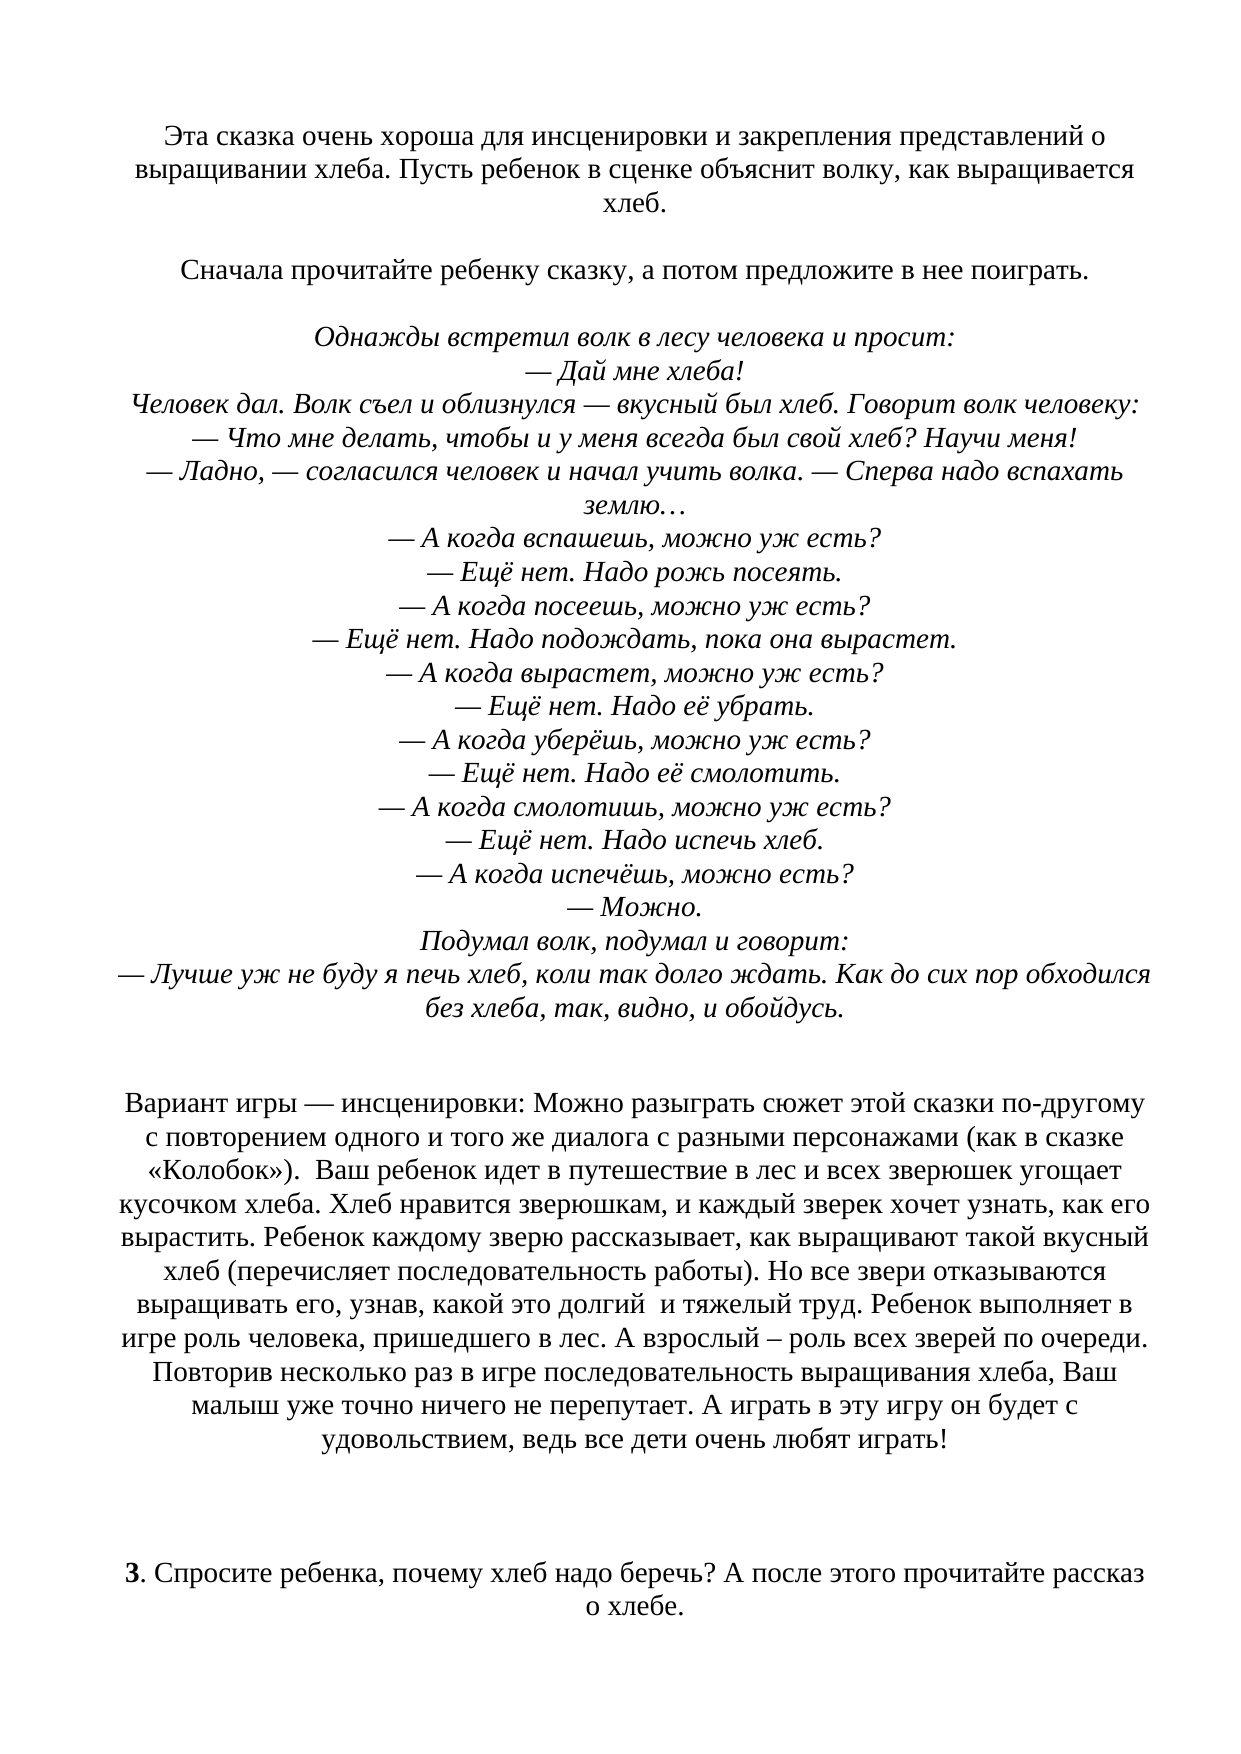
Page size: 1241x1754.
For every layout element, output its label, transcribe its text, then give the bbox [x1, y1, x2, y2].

text — А когда посеешь, можно уж есть? [118, 588, 1152, 621]
text — А когда испечёшь, можно есть? [118, 856, 1152, 889]
text — Ещё нет. Надо рожь посеять. [118, 554, 1152, 588]
text — А когда смолотишь, можно уж есть? [118, 789, 1152, 822]
text Эта сказка очень хороша для инсценировки и закрепления представлений о выращивании хлеба. Пусть ребенок в сценке объяснит волку, как выращивается хлеб. [118, 118, 1152, 219]
text — Ещё нет. Надо её убрать. [118, 688, 1152, 722]
text — Можно. [118, 889, 1152, 923]
text — Дай мне хлеба! [118, 353, 1152, 386]
text — Ещё нет. Надо испечь хлеб. [118, 822, 1152, 856]
text Сначала прочитайте ребенку сказку, а потом предложите в нее поиграть. [118, 252, 1152, 286]
text — Ещё нет. Надо подождать, пока она вырастет. [118, 621, 1152, 655]
text Вариант игры — инсценировки: Можно разыграть сюжет этой сказки по-другому с повторением одного и того же диалога с разными персонажами (как в сказке «Колобок»). Ваш ребенок идет в путешествие в лес и всех зверюшек угощает кусочком хлеба. Хлеб нравится зверюшкам, и каждый зверек хочет узнать, как его вырастить. Ребенок каждому зверю рассказывает, как выращивают такой вкусный хлеб (перечисляет последовательность работы). Но все звери отказываются выращивать его, узнав, какой это долгий и тяжелый труд. Ребенок выполняет в игре роль человека, пришедшего в лес. А взрослый – роль всех зверей по очереди. Повторив несколько раз в игре последовательность выращивания хлеба, Ваш малыш уже точно ничего не перепутает. А играть в эту игру он будет с удовольствием, ведь все дети очень любят играть! [118, 1085, 1152, 1454]
text — Ещё нет. Надо её смолотить. [118, 755, 1152, 789]
text Однажды встретил волк в лесу человека и просит: [118, 319, 1152, 353]
text 3. Спросите ребенка, почему хлеб надо беречь? А после этого прочитайте рассказ о хлебе. [118, 1555, 1152, 1622]
text — Что мне делать, чтобы и у меня всегда был свой хлеб? Научи меня! [118, 420, 1152, 453]
text — А когда вырастет, можно уж есть? [118, 655, 1152, 688]
text — Лучше уж не буду я печь хлеб, коли так долго ждать. Как до сих пор обходился без хлеба, так, видно, и обойдусь. [118, 957, 1152, 1024]
text — А когда вспашешь, можно уж есть? [118, 521, 1152, 554]
text — Ладно, — согласился человек и начал учить волка. — Сперва надо вспахать землю… [118, 453, 1152, 521]
text — А когда уберёшь, можно уж есть? [118, 722, 1152, 755]
text Человек дал. Волк съел и облизнулся — вкусный был хлеб. Говорит волк человеку: [118, 386, 1152, 420]
text Подумал волк, подумал и говорит: [118, 923, 1152, 957]
